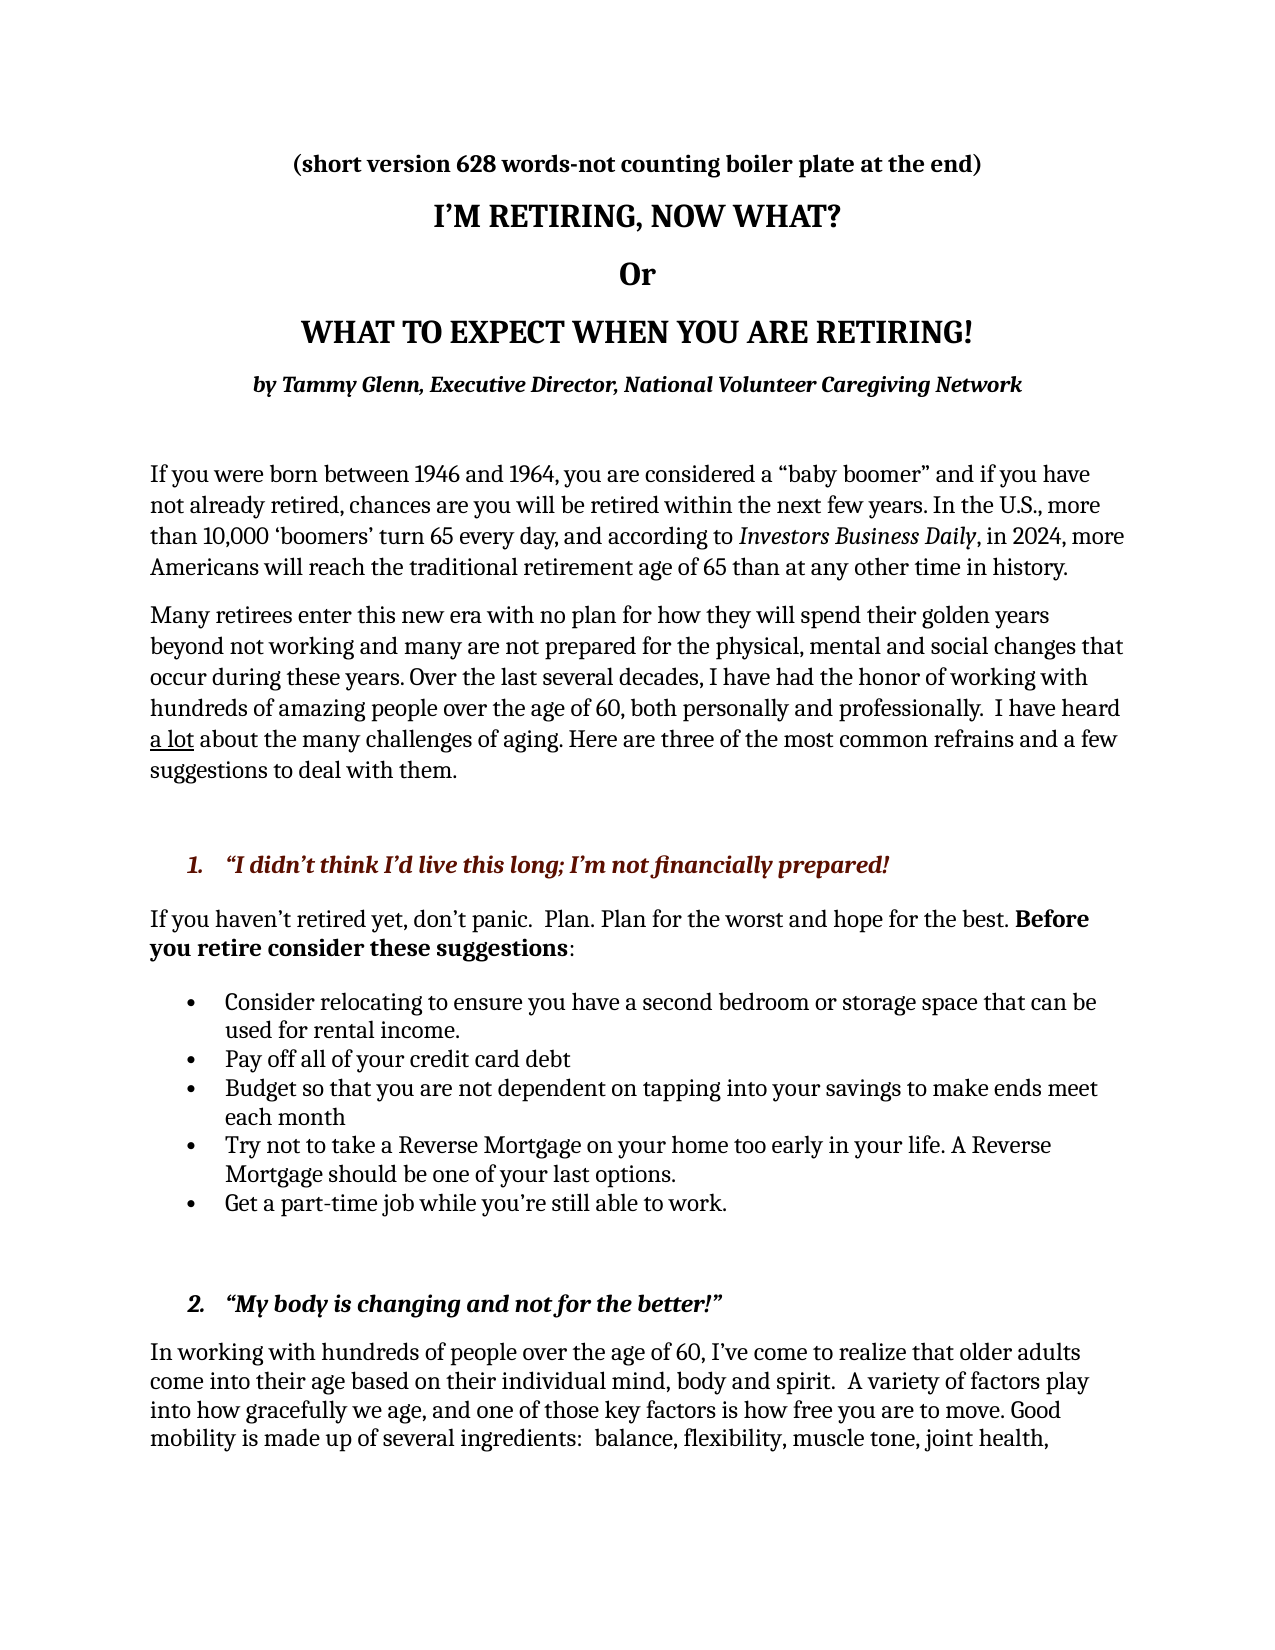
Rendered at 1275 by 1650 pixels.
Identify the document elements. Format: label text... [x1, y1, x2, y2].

list “I didn’t think I’d live this long; I’m not financially prepared! [187, 851, 1125, 880]
text If you haven’t retired yet, don’t panic. Plan. Plan for the worst and hope for the best. Before you retire consider these suggestions: [150, 905, 1125, 963]
text by Tammy Glenn, Executive Director, National Volunteer Caregiving Network [150, 372, 1125, 398]
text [150, 1338, 1125, 1453]
list Try not to take a Reverse Mortgage on your home too early in your life. A Reverse Mortgage should be one of your last options. [187, 1131, 1125, 1189]
text WHAT TO EXPECT WHEN YOU ARE RETIRING! [150, 314, 1125, 352]
text (short version 628 words-not counting boiler plate at the end) [150, 150, 1125, 179]
list Budget so that you are not dependent on tapping into your savings to make ends meet each month [187, 1074, 1125, 1131]
list Get a part-time job while you’re still able to work. [187, 1189, 1125, 1218]
text If you were born between 1946 and 1964, you are considered a “baby boomer” and if you have not already retired, chances are you will be retired within the next few years. In the U.S., more than 10,000 ‘boomers’ turn 65 every day, and according to Investors Business Daily, in 2024, more Americans will reach the traditional retirement age of 65 than at any other time in history. [150, 460, 1125, 582]
text Many retirees enter this new era with no plan for how they will spend their golden years beyond not working and many are not prepared for the physical, mental and social changes that occur during these years. Over the last several decades, I have had the honor of working with hundreds of amazing people over the age of 60, both personally and professionally. I have heard a lot about the many challenges of aging. Here are three of the most common refrains and a few suggestions to deal with them. [150, 601, 1125, 785]
text Or [150, 256, 1125, 294]
text I’M RETIRING, NOW WHAT? [150, 198, 1125, 236]
list “My body is changing and not for the better!” [187, 1290, 1125, 1319]
list Consider relocating to ensure you have a second bedroom or storage space that can be used for rental income. [187, 988, 1125, 1045]
list Pay off all of your credit card debt [187, 1045, 1125, 1074]
